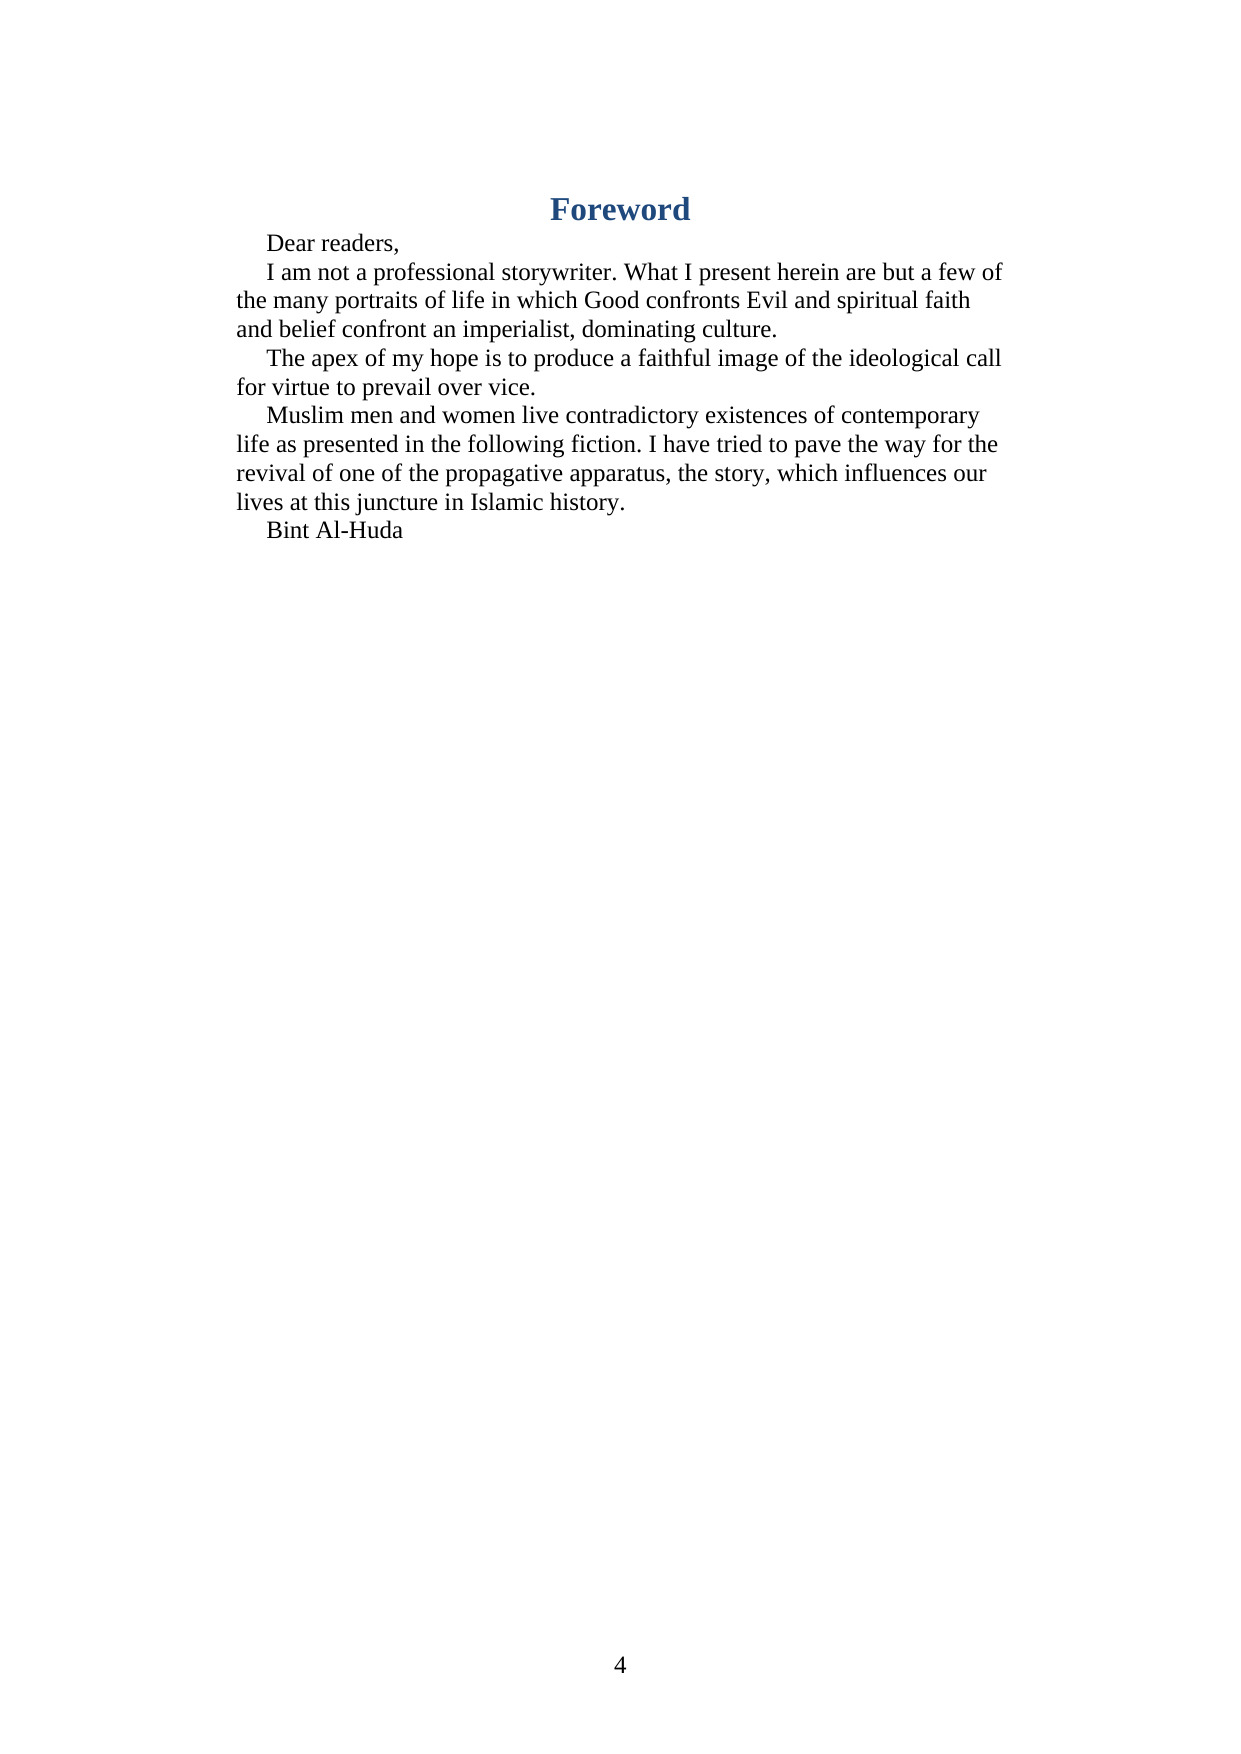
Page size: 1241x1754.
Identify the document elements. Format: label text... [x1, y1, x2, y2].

subtitle Foreword [236, 190, 1004, 228]
text Bint Al-Huda [236, 516, 1004, 544]
text Dear readers, [236, 228, 1004, 257]
text I am not a professional storywriter. What I present herein are but a few of the many portraits of life in which Good confronts Evil and spiritual faith and belief confront an imperialist, dominating culture. [236, 257, 1004, 343]
text Muslim men and women live contradictory existences of contemporary life as presented in the following fiction. I have tried to pave the way for the revival of one of the propagative apparatus, the story, which influences our lives at this juncture in Islamic history. [236, 401, 1004, 516]
text The apex of my hope is to produce a faithful image of the ideological call for virtue to prevail over vice. [236, 343, 1004, 401]
